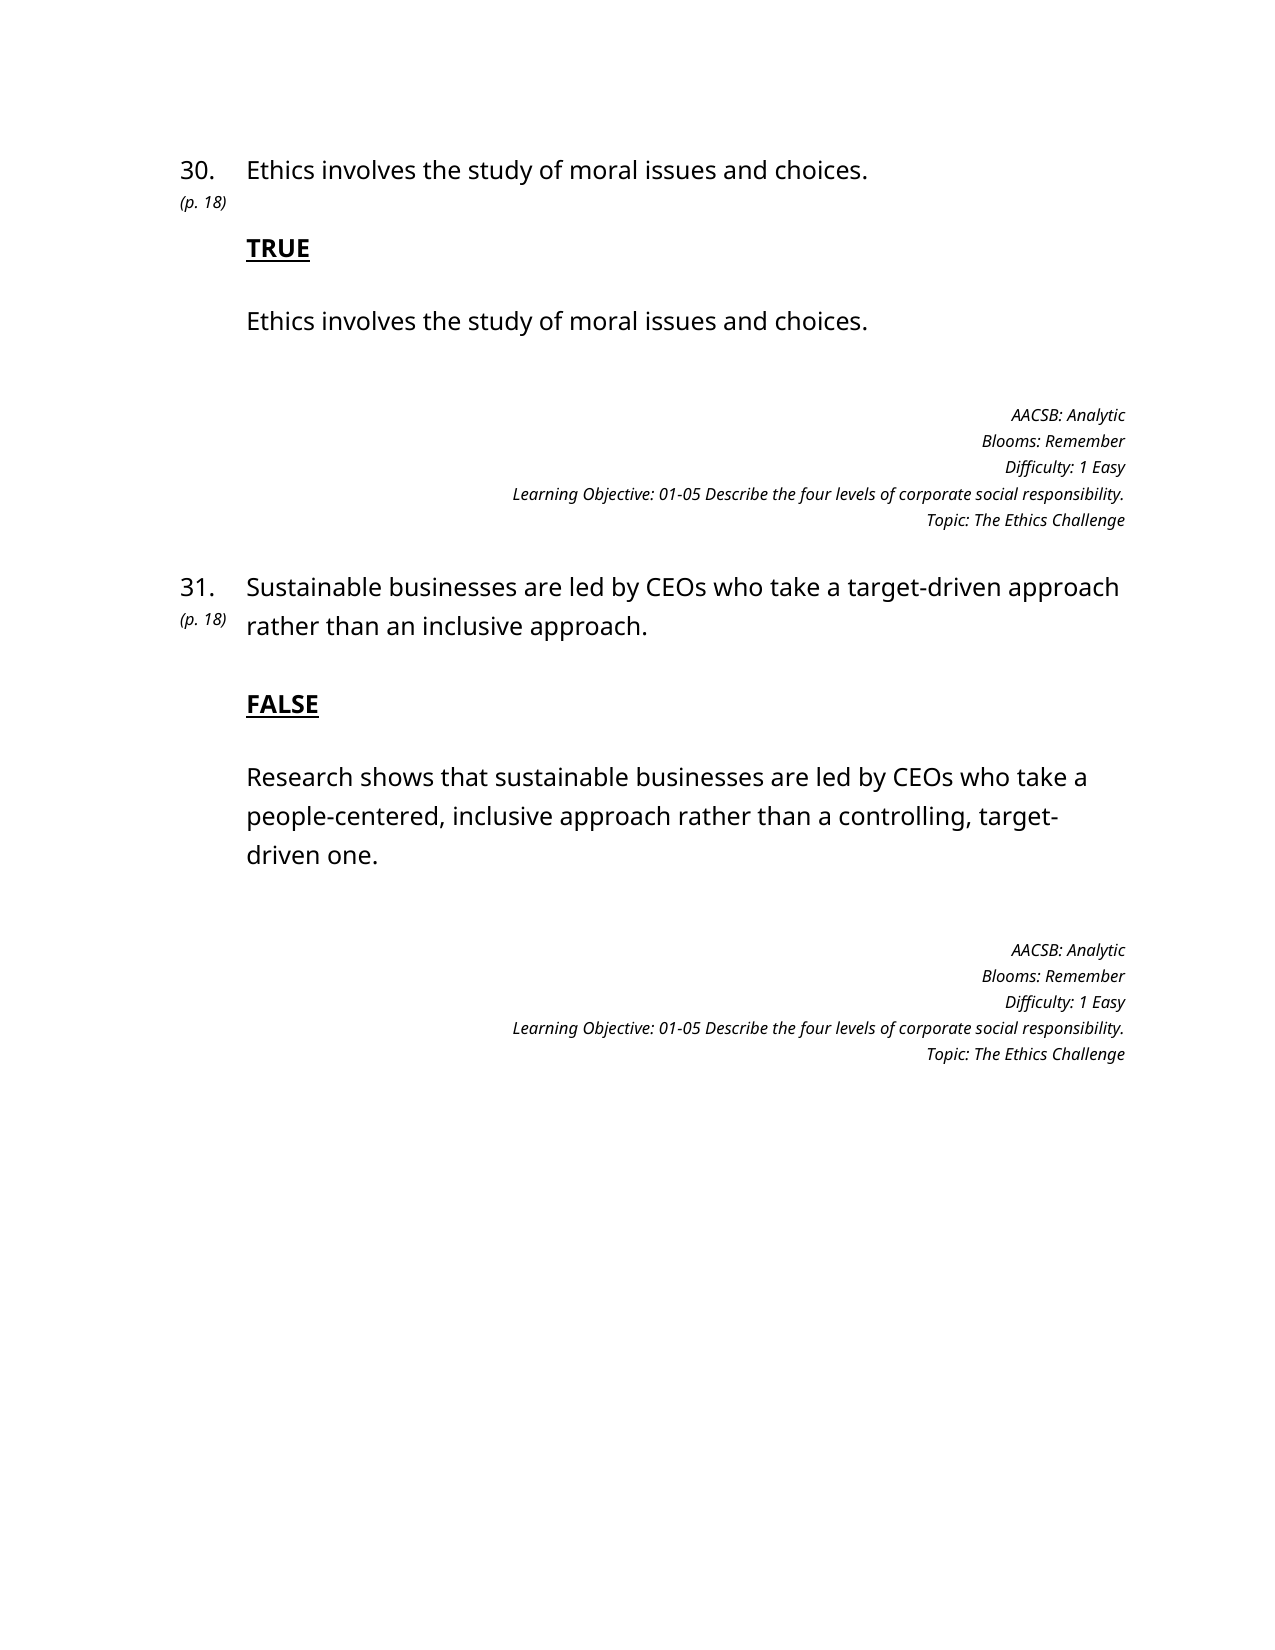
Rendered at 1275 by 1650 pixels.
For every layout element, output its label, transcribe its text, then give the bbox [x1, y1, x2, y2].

table_header Sustainable businesses are led by CEOs who take a target-driven approach rather than an inclusive approach. FALSE Research shows that sustainable businesses are led by CEOs who take a people-centered, inclusive approach rather than a controlling, target-driven one. [246, 570, 1125, 909]
table_header AACSB: Analytic Blooms: Remember Difficulty: 1 Easy Learning Objective: 01-05 Describe the four levels of corporate social responsibility. Topic: The Ethics Challenge [180, 404, 1125, 567]
table_header AACSB: Analytic Blooms: Remember Difficulty: 1 Easy Learning Objective: 01-05 Describe the four levels of corporate social responsibility. Topic: The Ethics Challenge [180, 938, 1125, 1101]
table_header 31. (p. 18) [180, 570, 246, 909]
table_header 30. (p. 18) [180, 153, 246, 375]
table_header Ethics involves the study of moral issues and choices. TRUE Ethics involves the study of moral issues and choices. [246, 153, 1125, 375]
